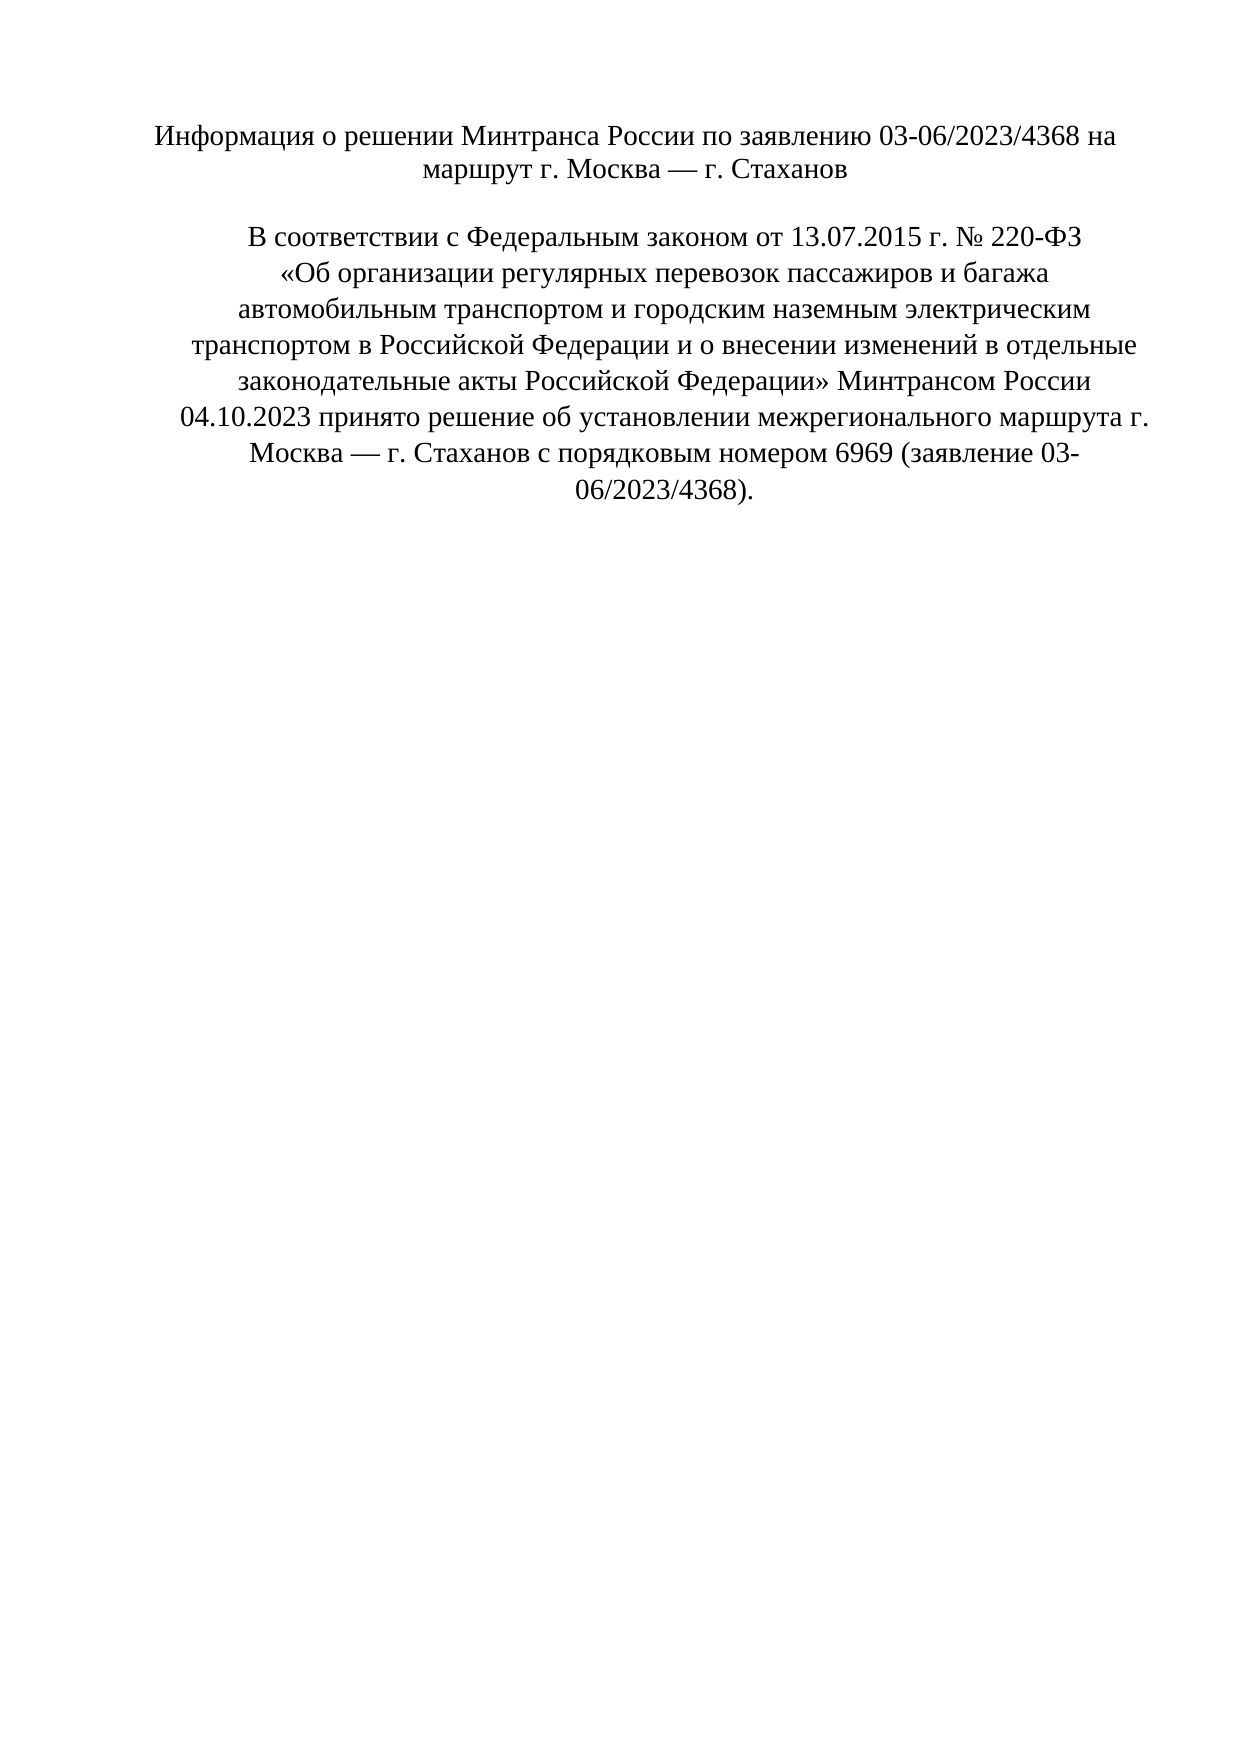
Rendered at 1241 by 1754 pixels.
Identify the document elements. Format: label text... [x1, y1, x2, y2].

text Информация о решении Минтранса России по заявлению 03-06/2023/4368 на маршрут г. Москва — г. Стаханов [118, 118, 1152, 185]
text В соответствии с Федеральным законом от 13.07.2015 г. № 220-ФЗ «Об организации регулярных перевозок пассажиров и багажа автомобильным транспортом и городским наземным электрическим транспортом в Российской Федерации и о внесении изменений в отдельные законодательные акты Российской Федерации» Минтрансом России 04.10.2023 принято решение об установлении межрегионального маршрута г. Москва — г. Стаханов с порядковым номером 6969 (заявление 03-06/2023/4368). [177, 219, 1152, 505]
